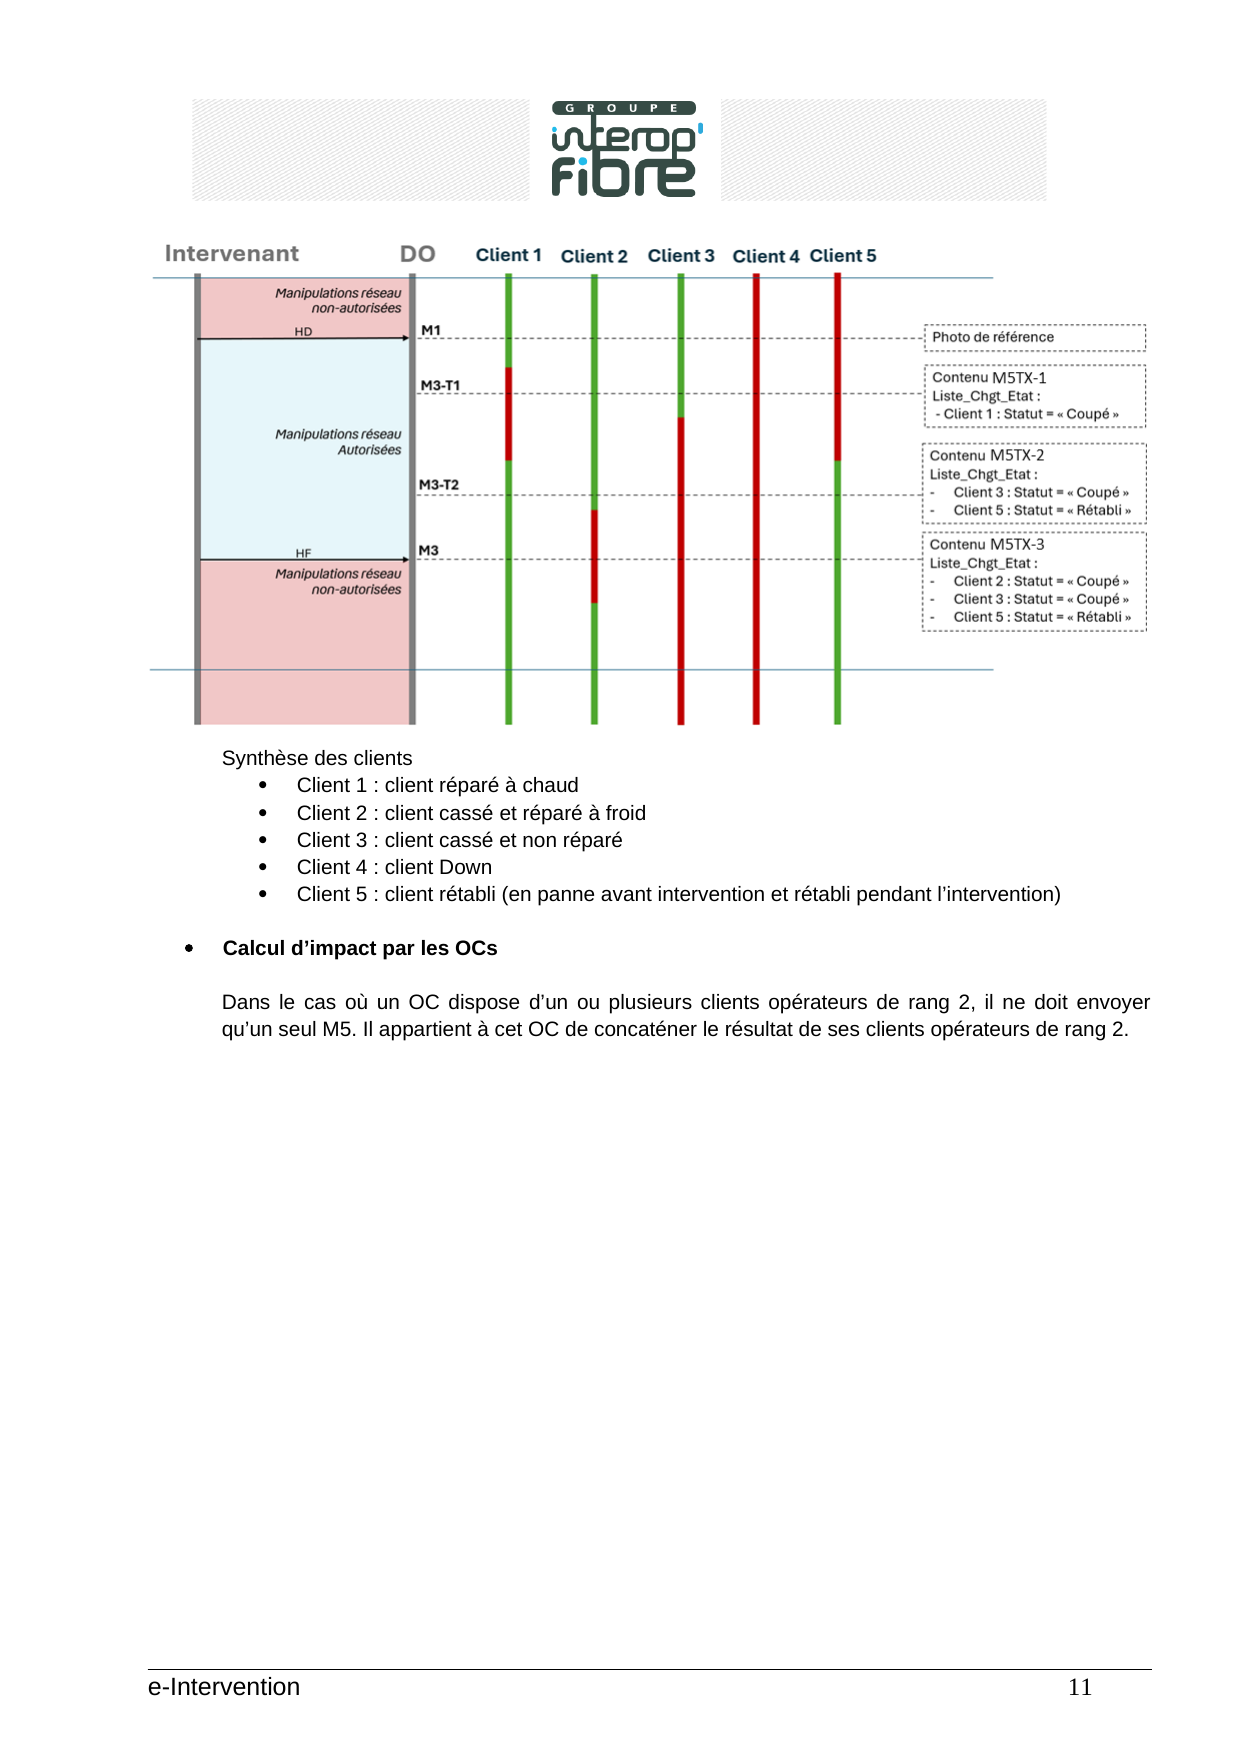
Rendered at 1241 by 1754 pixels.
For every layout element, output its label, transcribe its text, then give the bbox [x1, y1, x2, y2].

text Synthèse des clients [222, 744, 1152, 771]
list Calcul d’impact par les OCs [185, 934, 1152, 961]
list Client 2 : client cassé et réparé à froid [259, 798, 1152, 825]
list Client 4 : client Down [259, 852, 1152, 879]
list Client 3 : client cassé et non réparé [259, 825, 1152, 852]
picture [147, 59, 1152, 744]
text Dans le cas où un OC dispose d’un ou plusieurs clients opérateurs de rang 2, il ne doit envoyer qu’un seul M5. Il appartient à cet OC de concaténer le résultat de ses clients opérateurs de rang 2. [222, 988, 1152, 1042]
list Client 5 : client rétabli (en panne avant intervention et rétabli pendant l’intervention) [259, 879, 1152, 907]
list Client 1 : client réparé à chaud [259, 771, 1152, 798]
